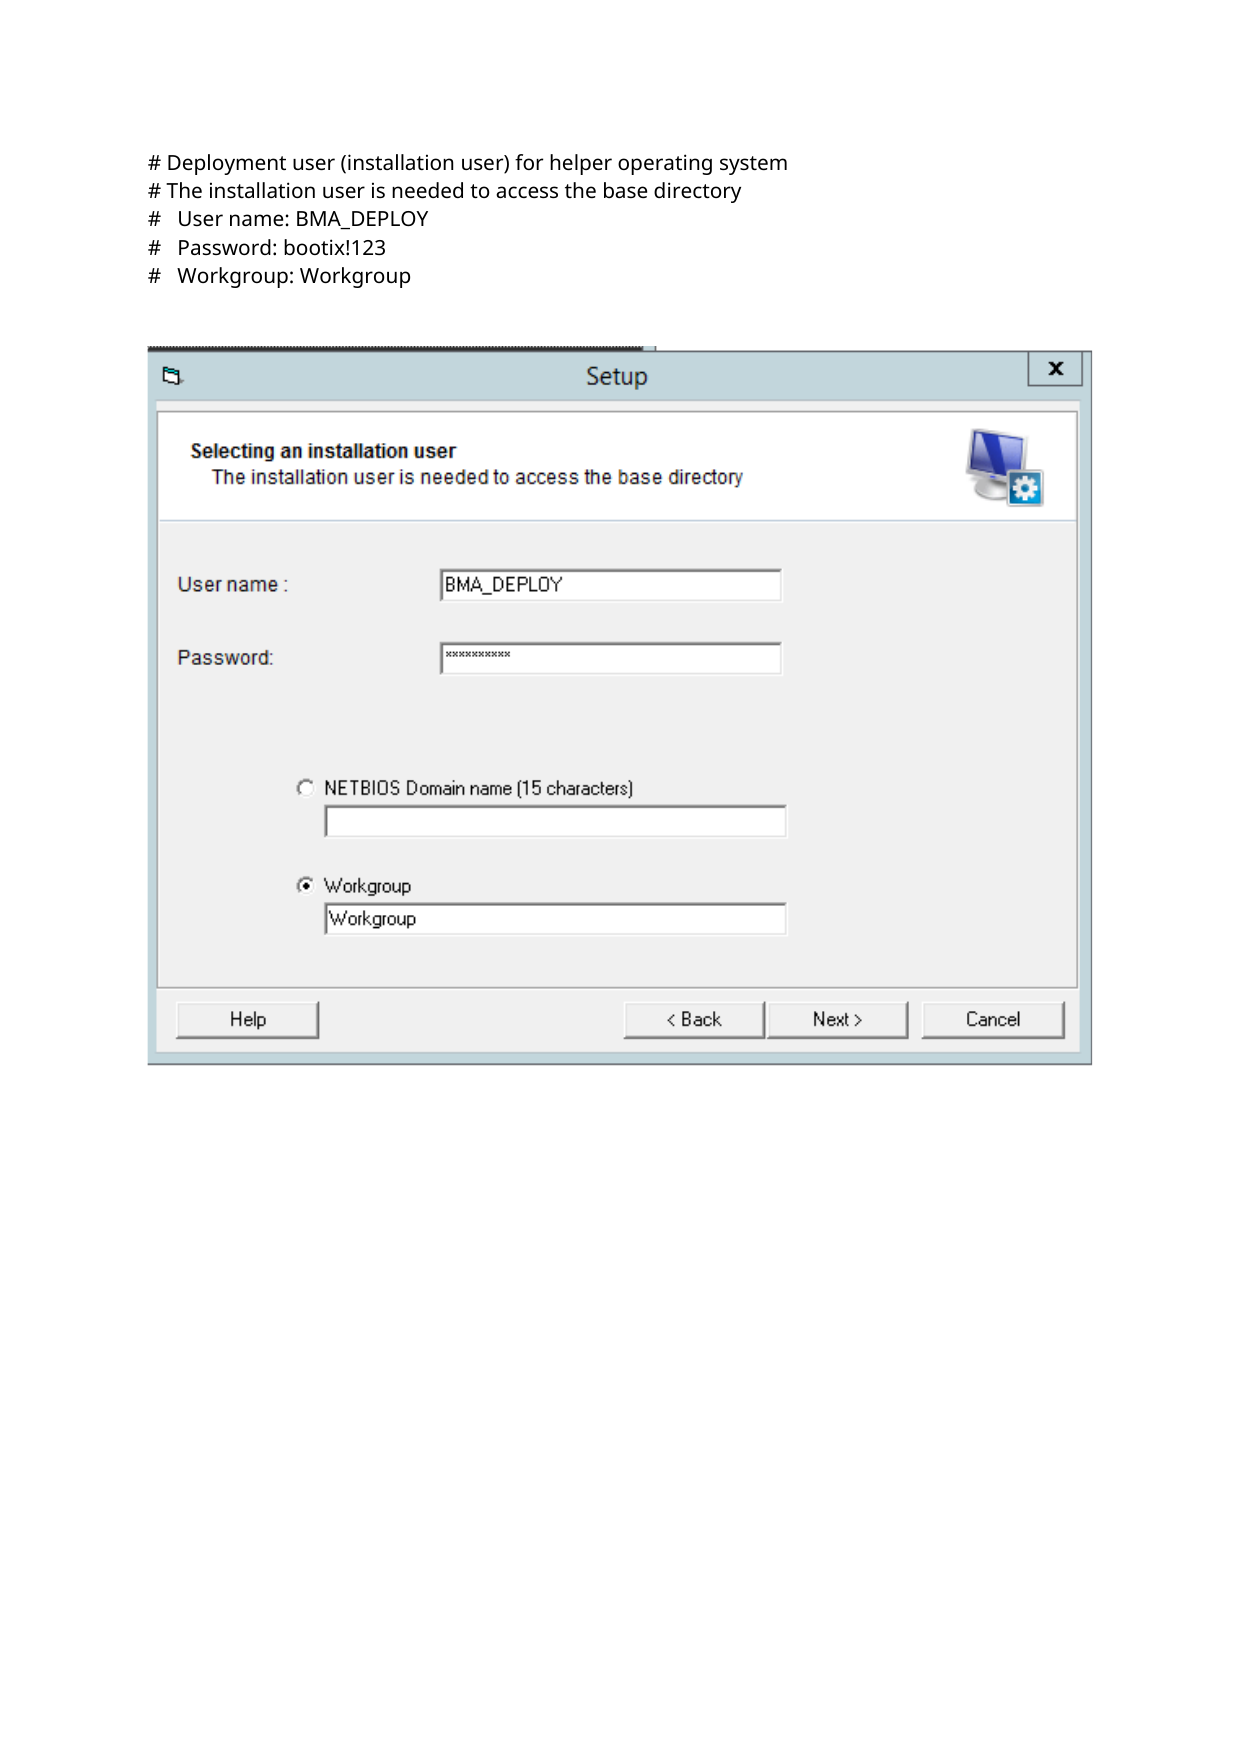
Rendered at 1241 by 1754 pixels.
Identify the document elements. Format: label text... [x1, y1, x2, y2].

text # Deployment user (installation user) for helper operating system [148, 148, 1093, 176]
text # User name: BMA_DEPLOY [148, 204, 1093, 233]
picture [147, 346, 1093, 1067]
text # Password: bootix!123 [148, 233, 1093, 261]
text # The installation user is needed to access the base directory [148, 176, 1093, 204]
text # Workgroup: Workgroup [148, 261, 1093, 290]
